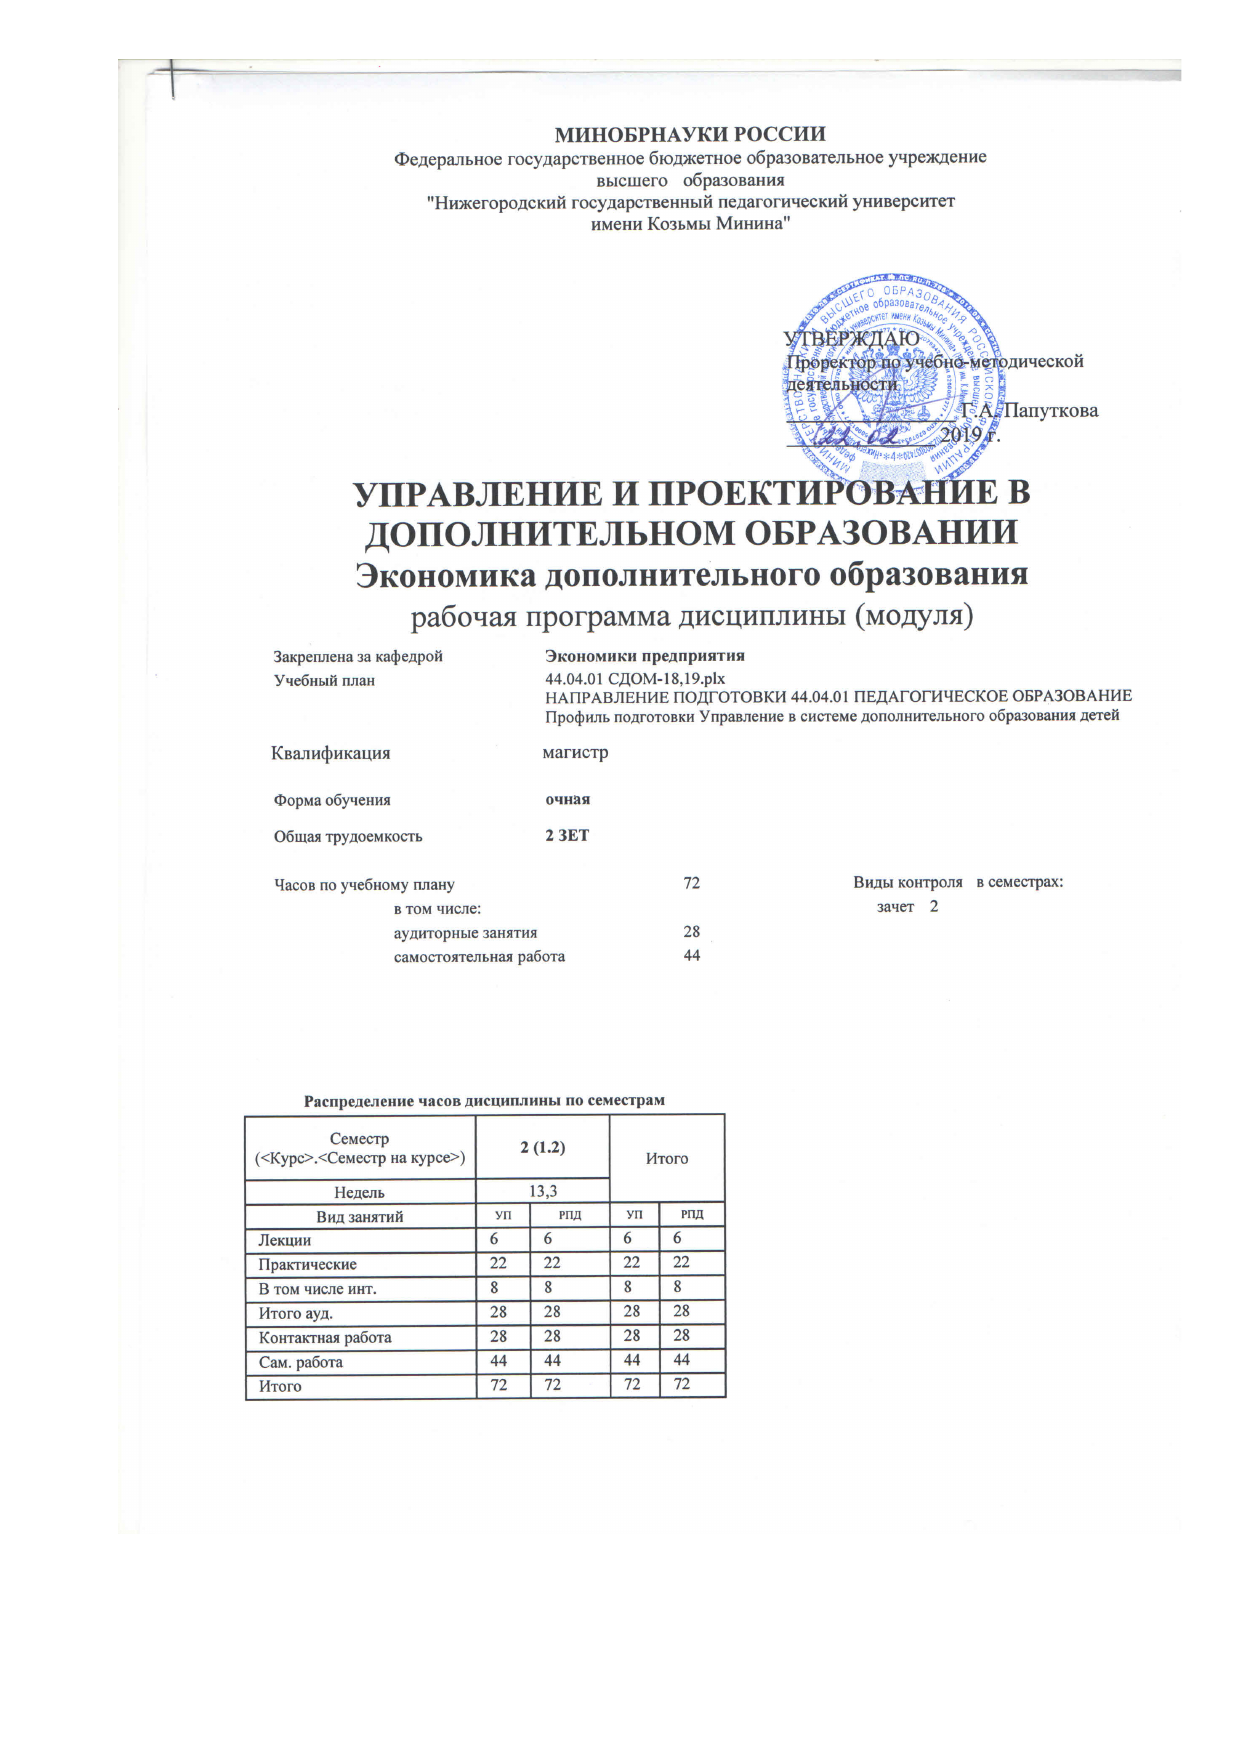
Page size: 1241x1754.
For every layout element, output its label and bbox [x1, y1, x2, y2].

picture [118, 59, 1182, 1534]
